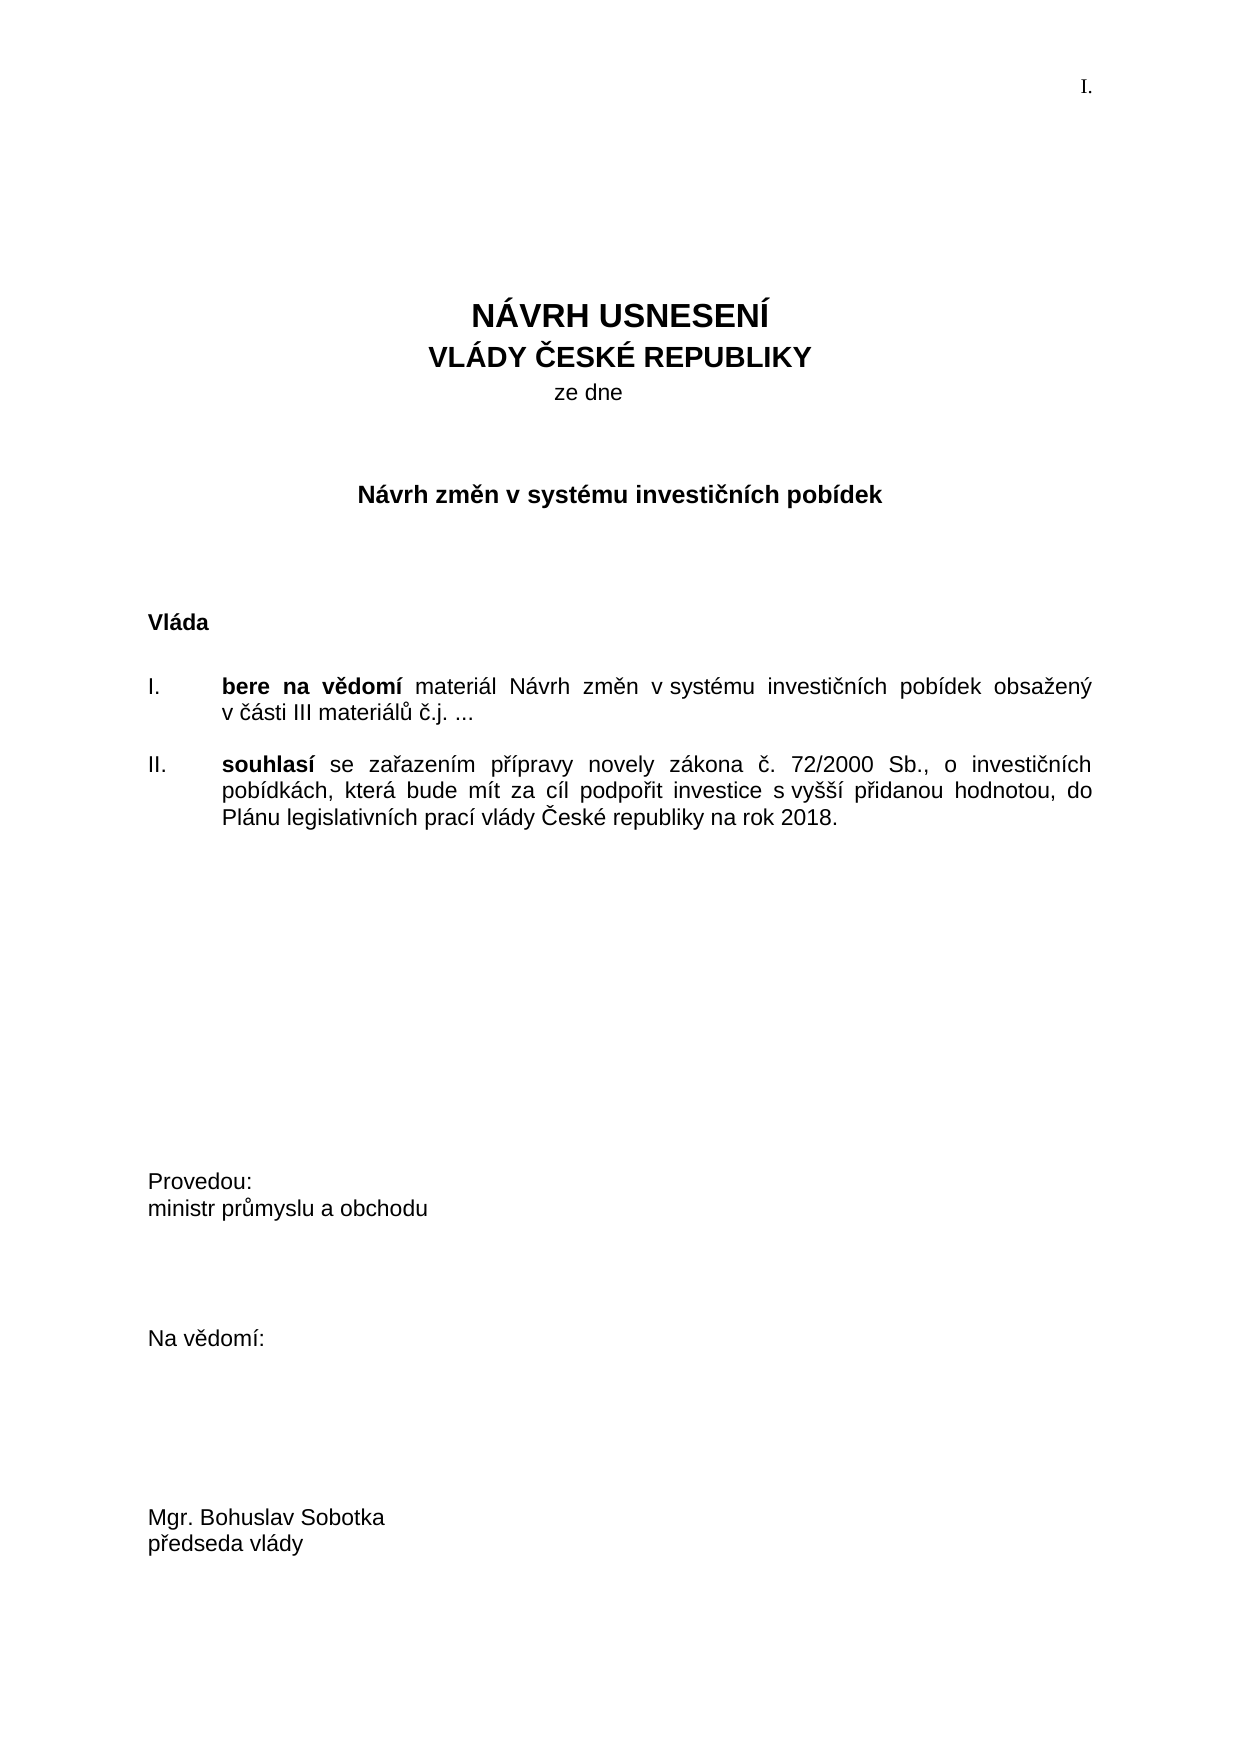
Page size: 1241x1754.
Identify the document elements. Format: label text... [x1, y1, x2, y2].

text Vláda [148, 609, 1092, 636]
text Návrh změn v systému investičních pobídek [148, 480, 1092, 509]
text ministr průmyslu a obchodu [148, 1194, 1092, 1221]
text VLÁDY ČESKÉ REPUBLIKY [148, 341, 1092, 374]
text souhlasí se zařazením přípravy novely zákona č. 72/2000 Sb., o investičních pobídkách, která bude mít za cíl podpořit investice s vyšší přidanou hodnotou, do Plánu legislativních prací vlády České republiky na rok 2018. [148, 751, 1092, 830]
text NÁVRH USNESENÍ [148, 296, 1092, 335]
text Mgr. Bohuslav Sobotka [148, 1504, 1092, 1530]
text materiál Návrh změn v systému investičních pobídek obsažený v části III materiálů č.j. ... [148, 673, 1092, 726]
text ze dne [148, 379, 1092, 405]
text předseda vlády [148, 1530, 1092, 1557]
